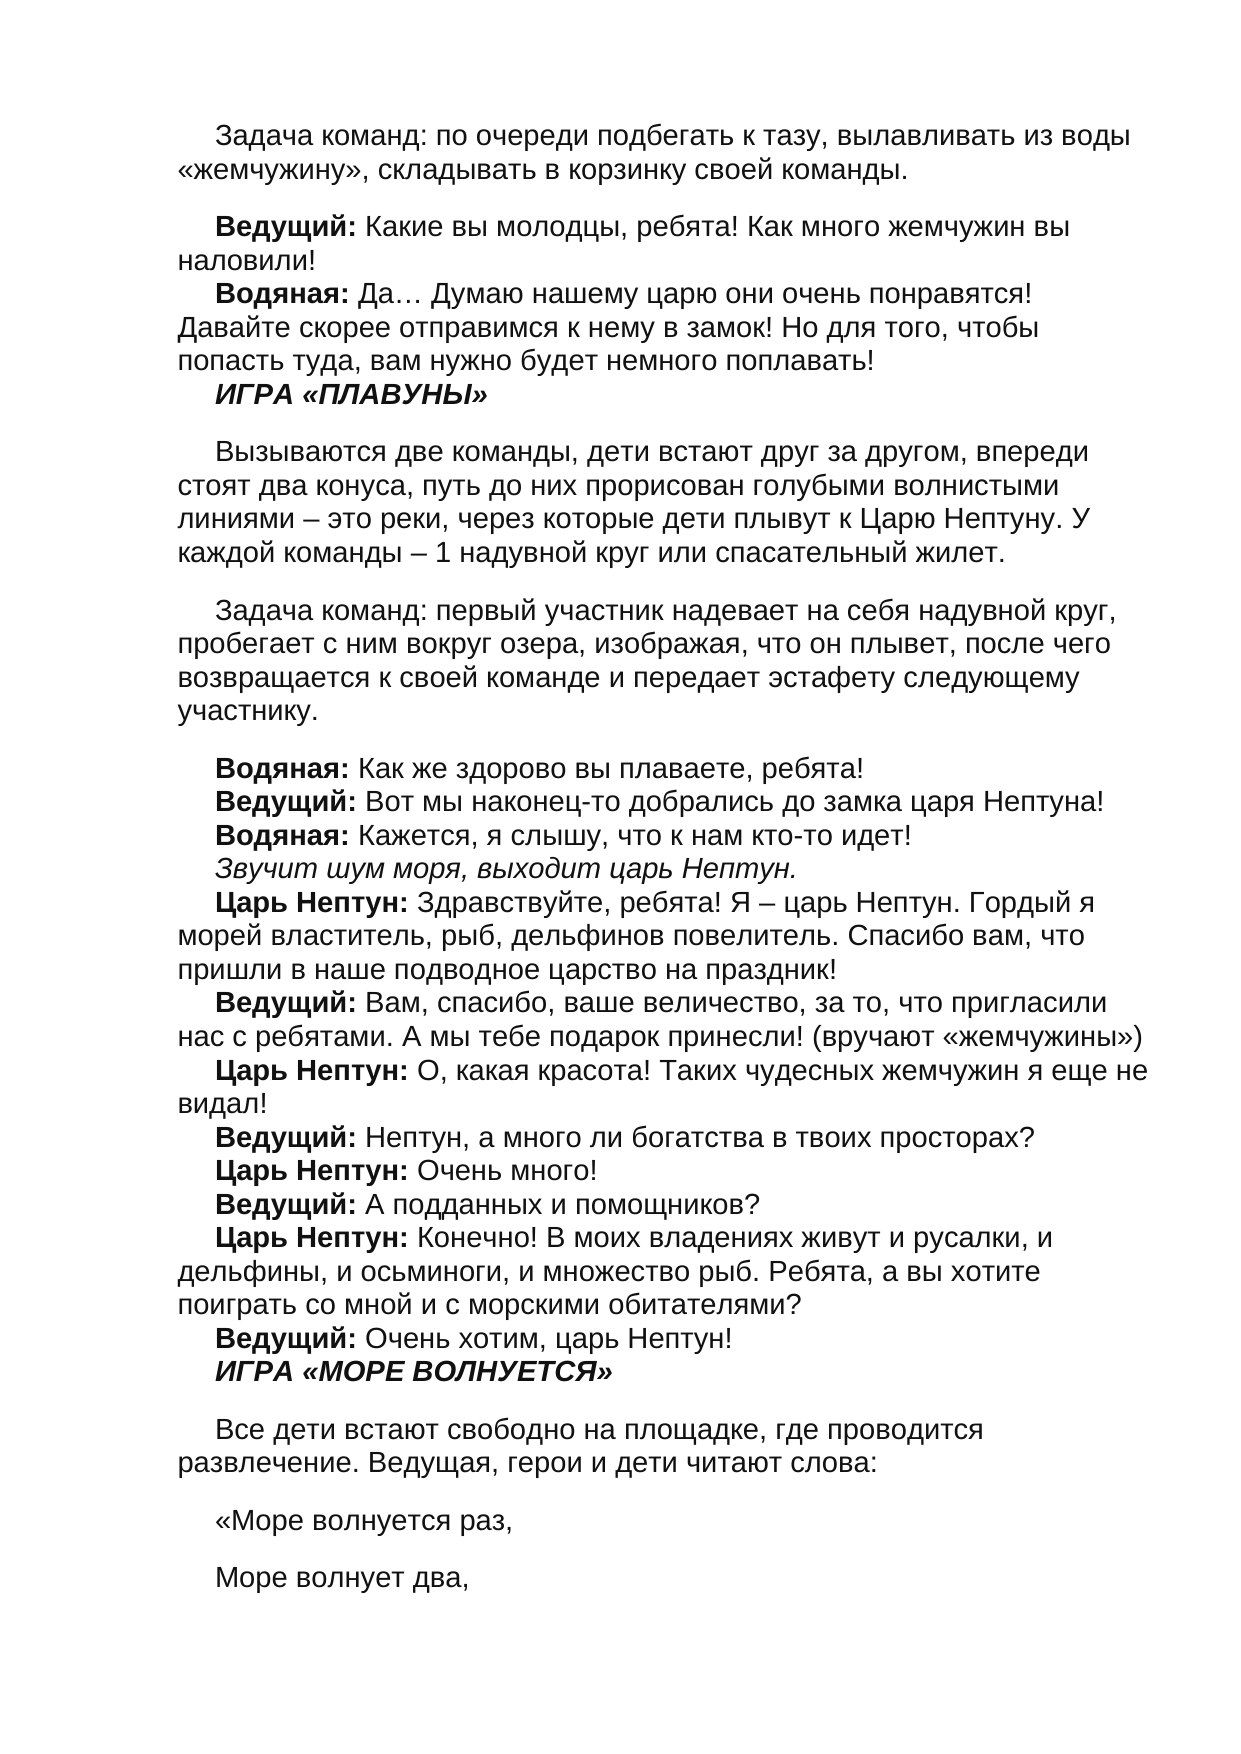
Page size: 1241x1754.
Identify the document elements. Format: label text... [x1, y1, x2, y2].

text Задача команд: первый участник надевает на себя надувной круг, пробегает с ним вокруг озера, изображая, что он плывет, после чего возвращается к своей команде и передает эстафету следующему участнику. [177, 592, 1152, 727]
text Ведущий: Вам, спасибо, ваше величество, за то, что пригласили нас с ребятами. А мы тебе подарок принесли! (вручают «жемчужины») [177, 985, 1152, 1052]
text ИГРА «ПЛАВУНЫ» [177, 377, 1152, 410]
text Ведущий: А подданных и помощников? [177, 1187, 1152, 1220]
text Вызываются две команды, дети встают друг за другом, впереди стоят два конуса, путь до них прорисован голубыми волнистыми линиями – это реки, через которые дети плывут к Царю Нептуну. У каждой команды – 1 надувной круг или спасательный жилет. [177, 434, 1152, 568]
text Ведущий: Очень хотим, царь Нептун! [177, 1321, 1152, 1354]
text Водяная: Как же здорово вы плаваете, ребята! [177, 751, 1152, 784]
text Водяная: Да… Думаю нашему царю они очень понравятся! Давайте скорее отправимся к нему в замок! Но для того, чтобы попасть туда, вам нужно будет немного поплавать! [177, 276, 1152, 377]
text Все дети встают свободно на площадке, где проводится развлечение. Ведущая, герои и дети читают слова: [177, 1412, 1152, 1479]
text Царь Нептун: О, какая красота! Таких чудесных жемчужин я еще не видал! [177, 1052, 1152, 1119]
text Царь Нептун: Очень много! [177, 1153, 1152, 1187]
text «Море волнуется раз, [177, 1503, 1152, 1536]
text Царь Нептун: Конечно! В моих владениях живут и русалки, и дельфины, и осьминоги, и множество рыб. Ребята, а вы хотите поиграть со мной и с морскими обитателями? [177, 1220, 1152, 1321]
text Царь Нептун: Здравствуйте, ребята! Я – царь Нептун. Гордый я морей властитель, рыб, дельфинов повелитель. Спасибо вам, что пришли в наше подводное царство на праздник! [177, 885, 1152, 985]
text Звучит шум моря, выходит царь Нептун. [177, 851, 1152, 885]
text Ведущий: Какие вы молодцы, ребята! Как много жемчужин вы наловили! [177, 209, 1152, 276]
text Водяная: Кажется, я слышу, что к нам кто-то идет! [177, 818, 1152, 851]
text ИГРА «МОРЕ ВОЛНУЕТСЯ» [177, 1354, 1152, 1388]
text Ведущий: Вот мы наконец-то добрались до замка царя Нептуна! [177, 784, 1152, 818]
text Море волнует два, [177, 1560, 1152, 1594]
text Ведущий: Нептун, а много ли богатства в твоих просторах? [177, 1119, 1152, 1153]
text Задача команд: по очереди подбегать к тазу, вылавливать из воды «жемчужину», складывать в корзинку своей команды. [177, 118, 1152, 185]
